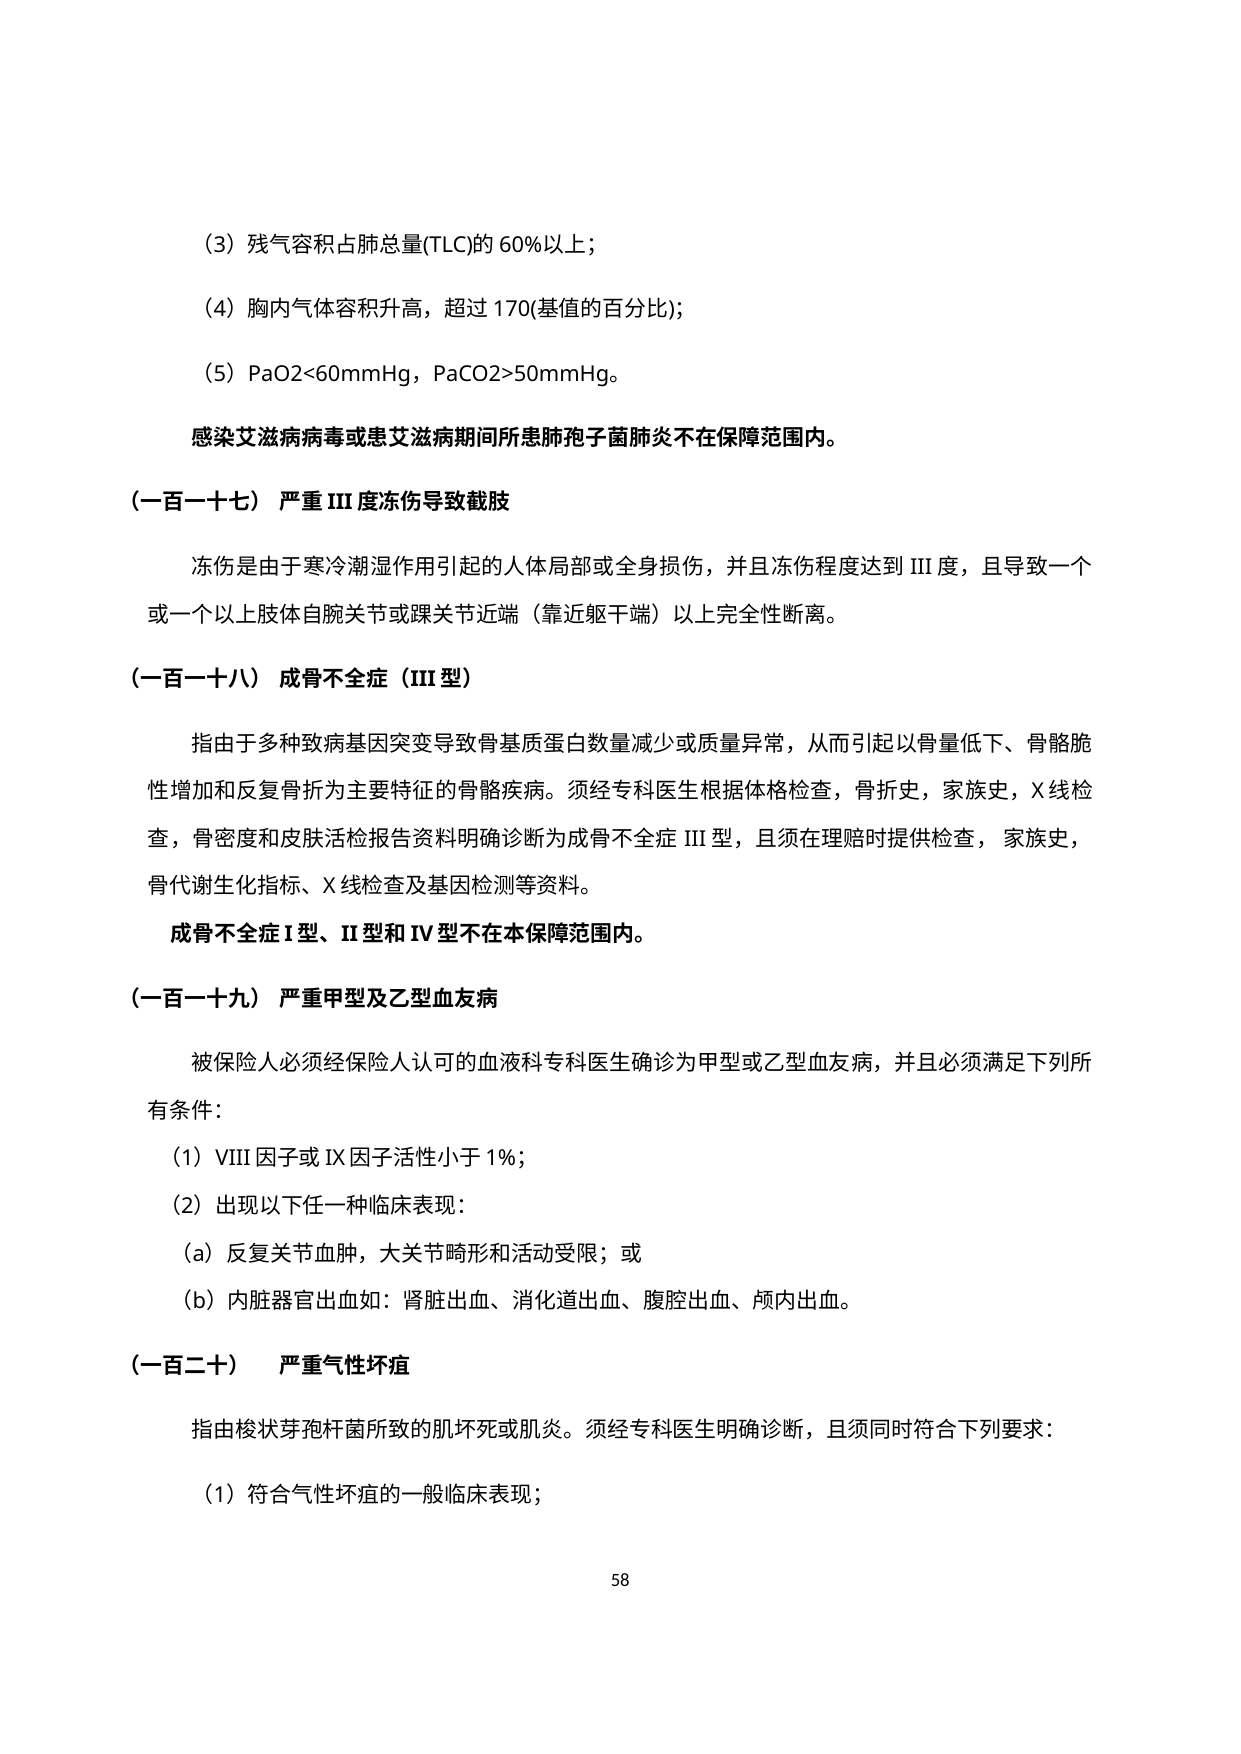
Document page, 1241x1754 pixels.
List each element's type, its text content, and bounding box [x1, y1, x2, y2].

list 严重III度冻伤导致截肢 [119, 484, 1093, 516]
text 冻伤是由于寒冷潮湿作用引起的人体局部或全身损伤，并且冻伤程度达到III度，且导致一个或一个以上肢体自腕关节或踝关节近端（靠近躯干端）以上完全性断离。 [148, 549, 1093, 628]
list 严重甲型及乙型血友病 [119, 980, 1093, 1013]
text 指由于多种致病基因突变导致骨基质蛋白数量减少或质量异常，从而引起以骨量低下、骨骼脆性增加和反复骨折为主要特征的骨骼疾病。须经专科医生根据体格检查，骨折史，家族史，X线检查，骨密度和皮肤活检报告资料明确诊断为成骨不全症III型，且须在理赔时提供检查， 家族史，骨代谢生化指标、X线检查及基因检测等资料。 成骨不全症I型、II型和IV型不在本保障范围内。 [148, 726, 1093, 948]
text 被保险人必须经保险人认可的血液科专科医生确诊为甲型或乙型血友病，并且必须满足下列所有条件： （1）VIII因子或IX因子活性小于1%； （2）出现以下任一种临床表现： （a）反复关节血肿，大关节畸形和活动受限；或 （b）内脏器官出血如：肾脏出血、消化道出血、腹腔出血、颅内出血。 [148, 1045, 1093, 1315]
list 严重气性坏疽 [119, 1347, 1093, 1380]
text （3）残气容积占肺总量(TLC)的60%以上； [148, 227, 1093, 259]
text （5）PaO2<60mmHg，PaCO2>50mmHg。 [148, 356, 1093, 387]
text （4）胸内气体容积升高，超过170(基值的百分比)； [148, 291, 1093, 323]
text 感染艾滋病病毒或患艾滋病期间所患肺孢子菌肺炎不在保障范围内。 [148, 420, 1093, 451]
text 指由梭状芽孢杆菌所致的肌坏死或肌炎。须经专科医生明确诊断，且须同时符合下列要求： [148, 1412, 1093, 1444]
list 成骨不全症（III型） [119, 661, 1093, 693]
text （1）符合气性坏疽的一般临床表现； [148, 1477, 1093, 1508]
